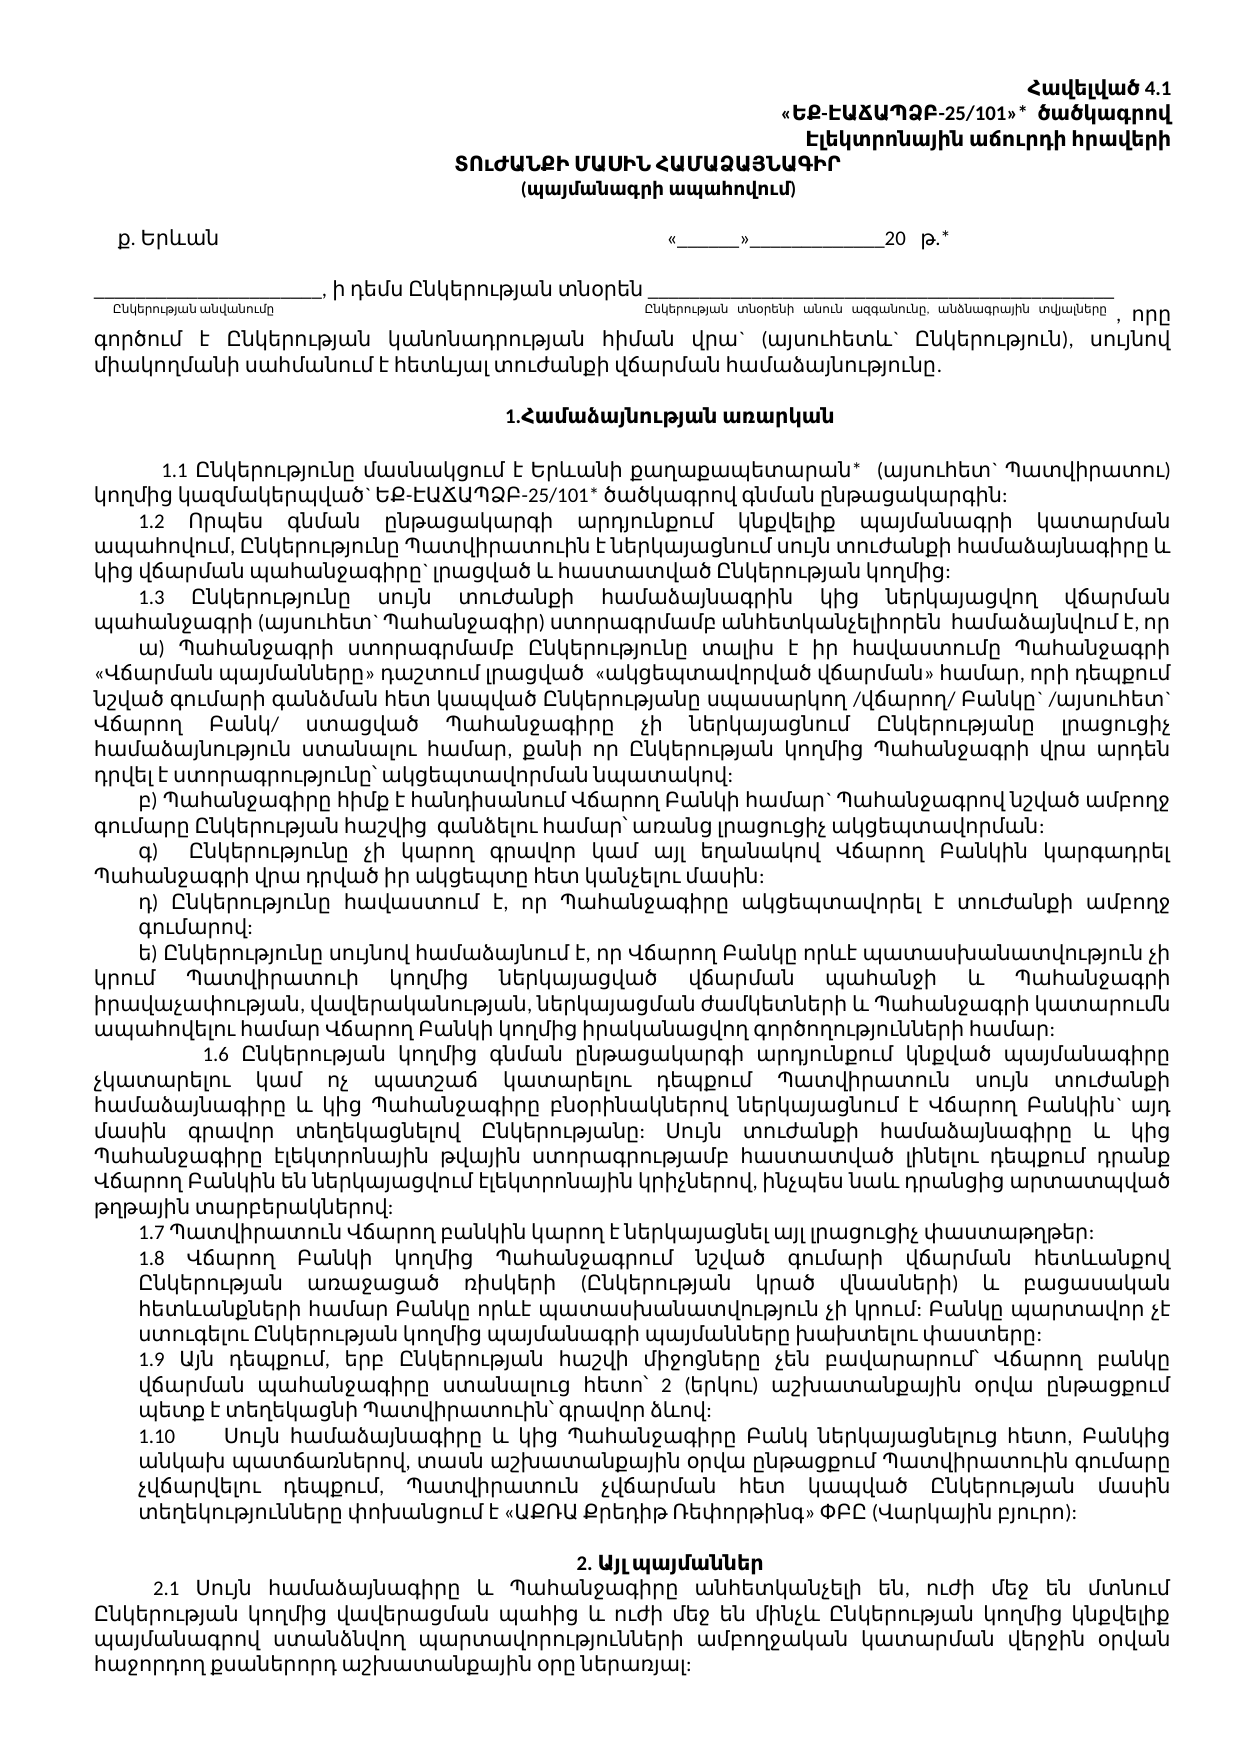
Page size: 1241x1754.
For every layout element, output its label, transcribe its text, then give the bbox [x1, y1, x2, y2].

text Հավելված 4.1 [94, 75, 1171, 100]
text գ) Ընկերությունը չի կարող գրավոր կամ այլ եղանակով Վճարող Բանկին կարգադրել Պահանջագրի վրա դրված իր ակցեպտը հետ կանչելու մասին: [94, 838, 1171, 889]
text 1.10 Սույն համաձայնագիրը և կից Պահանջագիրը Բանկ ներկայացնելուց հետո, Բանկից անկախ պատճառներով, տասն աշխատանքային օրվա ընթացքում Պատվիրատուին գումարը չվճարվելու դեպքում, Պատվիրատուն չվճարման հետ կապված Ընկերության մասին տեղեկությունները փոխանցում է «ԱՔՌԱ Քրեդիթ Ռեփորթինգ» ՓԲԸ (Վարկային բյուրո): [138, 1423, 1171, 1524]
text Էլեկտրոնային աճուրդի հրավերի [94, 126, 1171, 151]
text 2.1 Սույն համաձայնագիրը և Պահանջագիրը անհետկանչելի են, ուժի մեջ են մտնում Ընկերության կողմից վավերացման պահից և ուժի մեջ են մինչև Ընկերության կողմից կնքվելիք պայմանագրով ստանձնվող պարտավորությունների ամբողջական կատարման վերջին օրվան հաջորդող քսաներորդ աշխատանքային օրը ներառյալ: [94, 1575, 1171, 1677]
text «ԵՔ-ԷԱՃԱՊՁԲ-25/101»* ծածկագրով [94, 100, 1171, 126]
text 1.Համաձայնության առարկան [169, 403, 1171, 428]
text դ) Ընկերությունը հավաստում է, որ Պահանջագիրը ակցեպտավորել է տուժանքի ամբողջ գումարով: [138, 889, 1171, 940]
text 1.1 Ընկերությունը մասնակցում է Երևանի քաղաքապետարան* (այսուհետ` Պատվիրատու) կողմից կազմակերպված` ԵՔ-ԷԱՃԱՊՁԲ-25/101* ծածկագրով գնման ընթացակարգին: [94, 457, 1171, 508]
text ՏՈւԺԱՆՔԻ ՄԱՍԻՆ ՀԱՄԱՁԱՅՆԱԳԻՐ [94, 151, 1171, 177]
text (պայմանագրի ապահովում) [94, 177, 1171, 199]
text բ) Պահանջագիրը հիմք է հանդիսանում Վճարող Բանկի համար` Պահանջագրով նշված ամբողջ գումարը Ընկերության հաշվից գանձելու համար՝ առանց լրացուցիչ ակցեպտավորման: [94, 787, 1171, 838]
text 1.9 Այն դեպքում, երբ Ընկերության հաշվի միջոցները չեն բավարարում՝ Վճարող բանկը վճարման պահանջագիրը ստանալուց հետո՝ 2 (երկու) աշխատանքային օրվա ընթացքում պետք է տեղեկացնի Պատվիրատուին՝ գրավոր ձևով: [138, 1347, 1171, 1423]
text 1.6 Ընկերության կողմից գնման ընթացակարգի արդյունքում կնքված պայմանագիրը չկատարելու կամ ոչ պատշաճ կատարելու դեպքում Պատվիրատուն սույն տուժանքի համաձայնագիրը և կից Պահանջագիրը բնօրինակներով ներկայացնում է Վճարող Բանկին` այդ մասին գրավոր տեղեկացնելով Ընկերությանը: Սույն տուժանքի համաձայնագիրը և կից Պահանջագիրը էլեկտրոնային թվային ստորագրությամբ հաստատված լինելու դեպքում դրանք Վճարող Բանկին են ներկայացվում էլեկտրոնային կրիչներով, ինչպես նաև դրանցից արտատպված թղթային տարբերակներով: [94, 1042, 1171, 1219]
text 1.2 Որպես գնման ընթացակարգի արդյունքում կնքվելիք պայմանագրի կատարման ապահովում, Ընկերությունը Պատվիրատուին է ներկայացնում սույն տուժանքի համաձայնագիրը և կից վճարման պահանջագիրը` լրացված և հաստատված Ընկերության կողմից: [94, 508, 1171, 584]
text Ընկերության անվանումը Ընկերության տնօրենի անուն ազգանունը, անձնագրային տվյալները , որը գործում է Ընկերության կանոնադրության հիման վրա` (այսուհետև` Ընկերություն), սույնով միակողմանի սահմանում է հետևյալ տուժանքի վճարման համաձայնությունը. [94, 301, 1171, 377]
text 1.8 Վճարող Բանկի կողմից Պահանջագրում նշված գումարի վճարման հետևանքով Ընկերության առաջացած ռիսկերի (Ընկերության կրած վնասների) և բացասական հետևանքների համար Բանկը որևէ պատասխանատվություն չի կրում: Բանկը պարտավոր չէ ստուգելու Ընկերության կողմից պայմանագրի պայմանները խախտելու փաստերը: [138, 1245, 1171, 1347]
text 1.7 Պատվիրատուն Վճարող բանկին կարող է ներկայացնել այլ լրացուցիչ փաստաթղթեր: [138, 1219, 1171, 1245]
text ե) Ընկերությունը սույնով համաձայնում է, որ Վճարող Բանկը որևէ պատասխանատվություն չի կրում Պատվիրատուի կողմից ներկայացված վճարման պահանջի և Պահանջագրի իրավաչափության, վավերականության, ներկայացման ժամկետների և Պահանջագրի կատարումն ապահովելու համար Վճարող Բանկի կողմից իրականացվող գործողությունների համար: [94, 940, 1171, 1042]
text 2. Այլ պայմաններ [169, 1550, 1171, 1575]
text ք. Երևան «______»_____________20 թ.* [94, 225, 1171, 250]
text ______________________, ի դեմս Ընկերության տնօրեն _____________________________________________ [94, 276, 1171, 301]
text 1.3 Ընկերությունը սույն տուժանքի համաձայնագրին կից ներկայացվող վճարման պահանջագրի (այսուհետ` Պահանջագիր) ստորագրմամբ անհետկանչելիորեն համաձայնվում է, որ [94, 584, 1171, 635]
text ա) Պահանջագրի ստորագրմամբ Ընկերությունը տալիս է իր հավաստումը Պահանջագրի «Վճարման պայմանները» դաշտում լրացված «ակցեպտավորված վճարման» համար, որի դեպքում նշված գումարի գանձման հետ կապված Ընկերությանը սպասարկող /վճարող/ Բանկը` /այսուհետ` Վճարող Բանկ/ ստացված Պահանջագիրը չի ներկայացնում Ընկերությանը լրացուցիչ համաձայնություն ստանալու համար, քանի որ Ընկերության կողմից Պահանջագրի վրա արդեն դրվել է ստորագրությունը՝ ակցեպտավորման նպատակով: [94, 635, 1171, 787]
